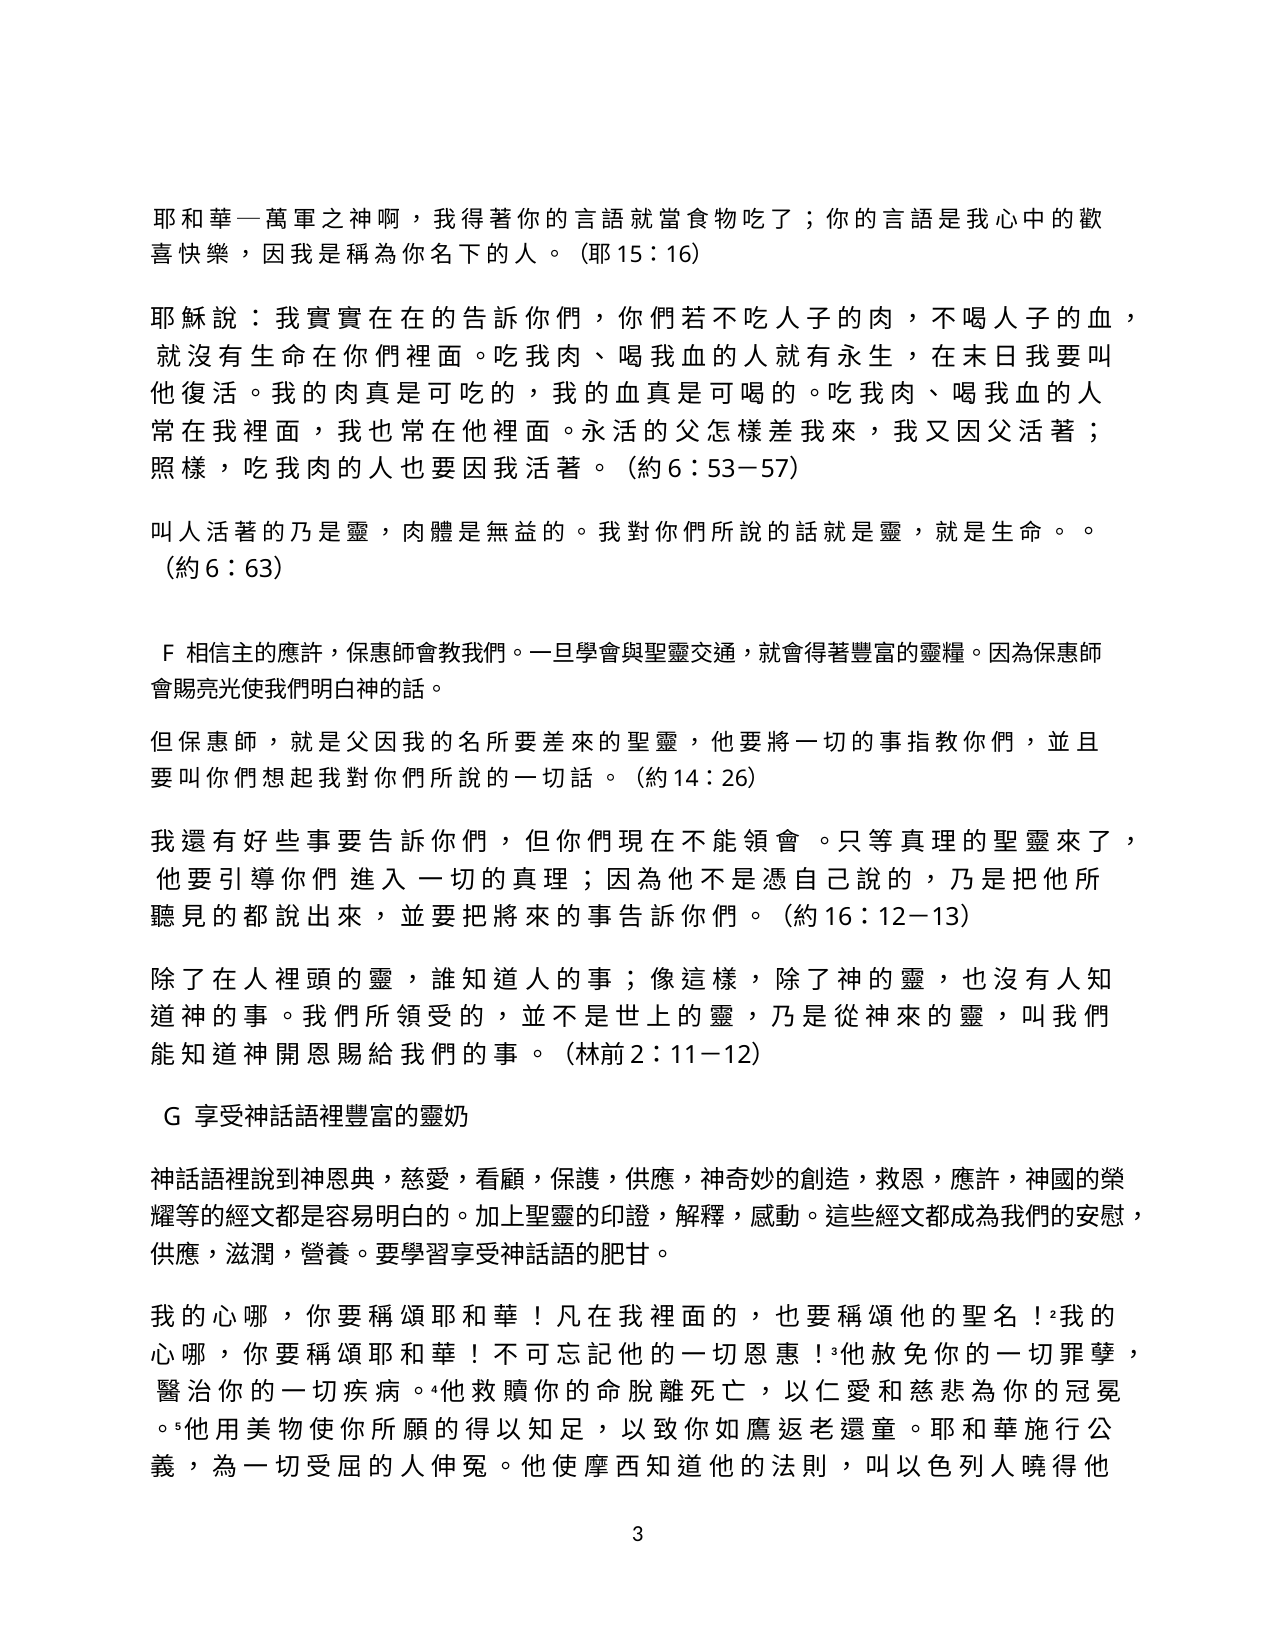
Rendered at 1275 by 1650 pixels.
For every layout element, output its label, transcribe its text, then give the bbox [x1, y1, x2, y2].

text 除 了 在 人 裡 頭 的 靈 ， 誰 知 道 人 的 事 ； 像 這 樣 ， 除 了 神 的 靈 ， 也 沒 有 人 知 道 神 的 事 。 我 們 所 領 受 的 ， 並 不 是 世 上 的 靈 ， 乃 是 從 神 來 的 靈 ， 叫 我 們 能 知 道 神 開 恩 賜 給 我 們 的 事 。（林前2：11－12） [150, 958, 1125, 1070]
text 我 還 有 好 些 事 要 告 訴 你 們 ， 但 你 們 現 在 不 能 領 會 。只 等 真 理 的 聖 靈 來 了 ， 他 要 引 導 你 們 進 入 一 切 的 真 理 ； 因 為 他 不 是 憑 自 己 說 的 ， 乃 是 把 他 所 聽 見 的 都 說 出 來 ， 並 要 把 將 來 的 事 告 訴 你 們 。（約16：12－13） [150, 820, 1125, 933]
text 叫 人 活 著 的 乃 是 靈 ， 肉 體 是 無 益 的 。 我 對 你 們 所 說 的 話 就 是 靈 ， 就 是 生 命 。 。（約6：63） [150, 510, 1125, 585]
text F 相信主的應許，保惠師會教我們。一旦學會與聖靈交通，就會得著豐富的靈糧。因為保惠師會賜亮光使我們明白神的話。 [150, 635, 1125, 704]
text G 享受神話語裡豐富的靈奶 [150, 1095, 1125, 1133]
text 耶 和 華 ─ 萬 軍 之 神 啊 ， 我 得 著 你 的 言 語 就 當 食 物 吃 了 ； 你 的 言 語 是 我 心 中 的 歡 喜 快 樂 ， 因 我 是 稱 為 你 名 下 的 人 。（耶15：16） [150, 200, 1125, 269]
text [150, 1295, 1125, 1483]
text 但 保 惠 師 ， 就 是 父 因 我 的 名 所 要 差 來 的 聖 靈 ， 他 要 將 一 切 的 事 指 教 你 們 ， 並 且 要 叫 你 們 想 起 我 對 你 們 所 說 的 一 切 話 。（約14：26） [150, 723, 1125, 793]
text 耶 穌 說 ： 我 實 實 在 在 的 告 訴 你 們 ， 你 們 若 不 吃 人 子 的 肉 ， 不 喝 人 子 的 血 ， 就 沒 有 生 命 在 你 們 裡 面 。吃 我 肉 、 喝 我 血 的 人 就 有 永 生 ， 在 末 日 我 要 叫 他 復 活 。 我 的 肉 真 是 可 吃 的 ， 我 的 血 真 是 可 喝 的 。吃 我 肉 、 喝 我 血 的 人 常 在 我 裡 面 ， 我 也 常 在 他 裡 面 。永 活 的 父 怎 樣 差 我 來 ， 我 又 因 父 活 著 ； 照 樣 ， 吃 我 肉 的 人 也 要 因 我 活 著 。（約6：53－57） [150, 297, 1125, 485]
text 神話語裡說到神恩典，慈愛，看顧，保謢，供應，神奇妙的創造，救恩，應許，神國的榮耀等的經文都是容易明白的。加上聖靈的印證，解釋，感動。這些經文都成為我們的安慰，供應，滋潤，營養。要學習享受神話語的肥甘。 [150, 1158, 1125, 1270]
